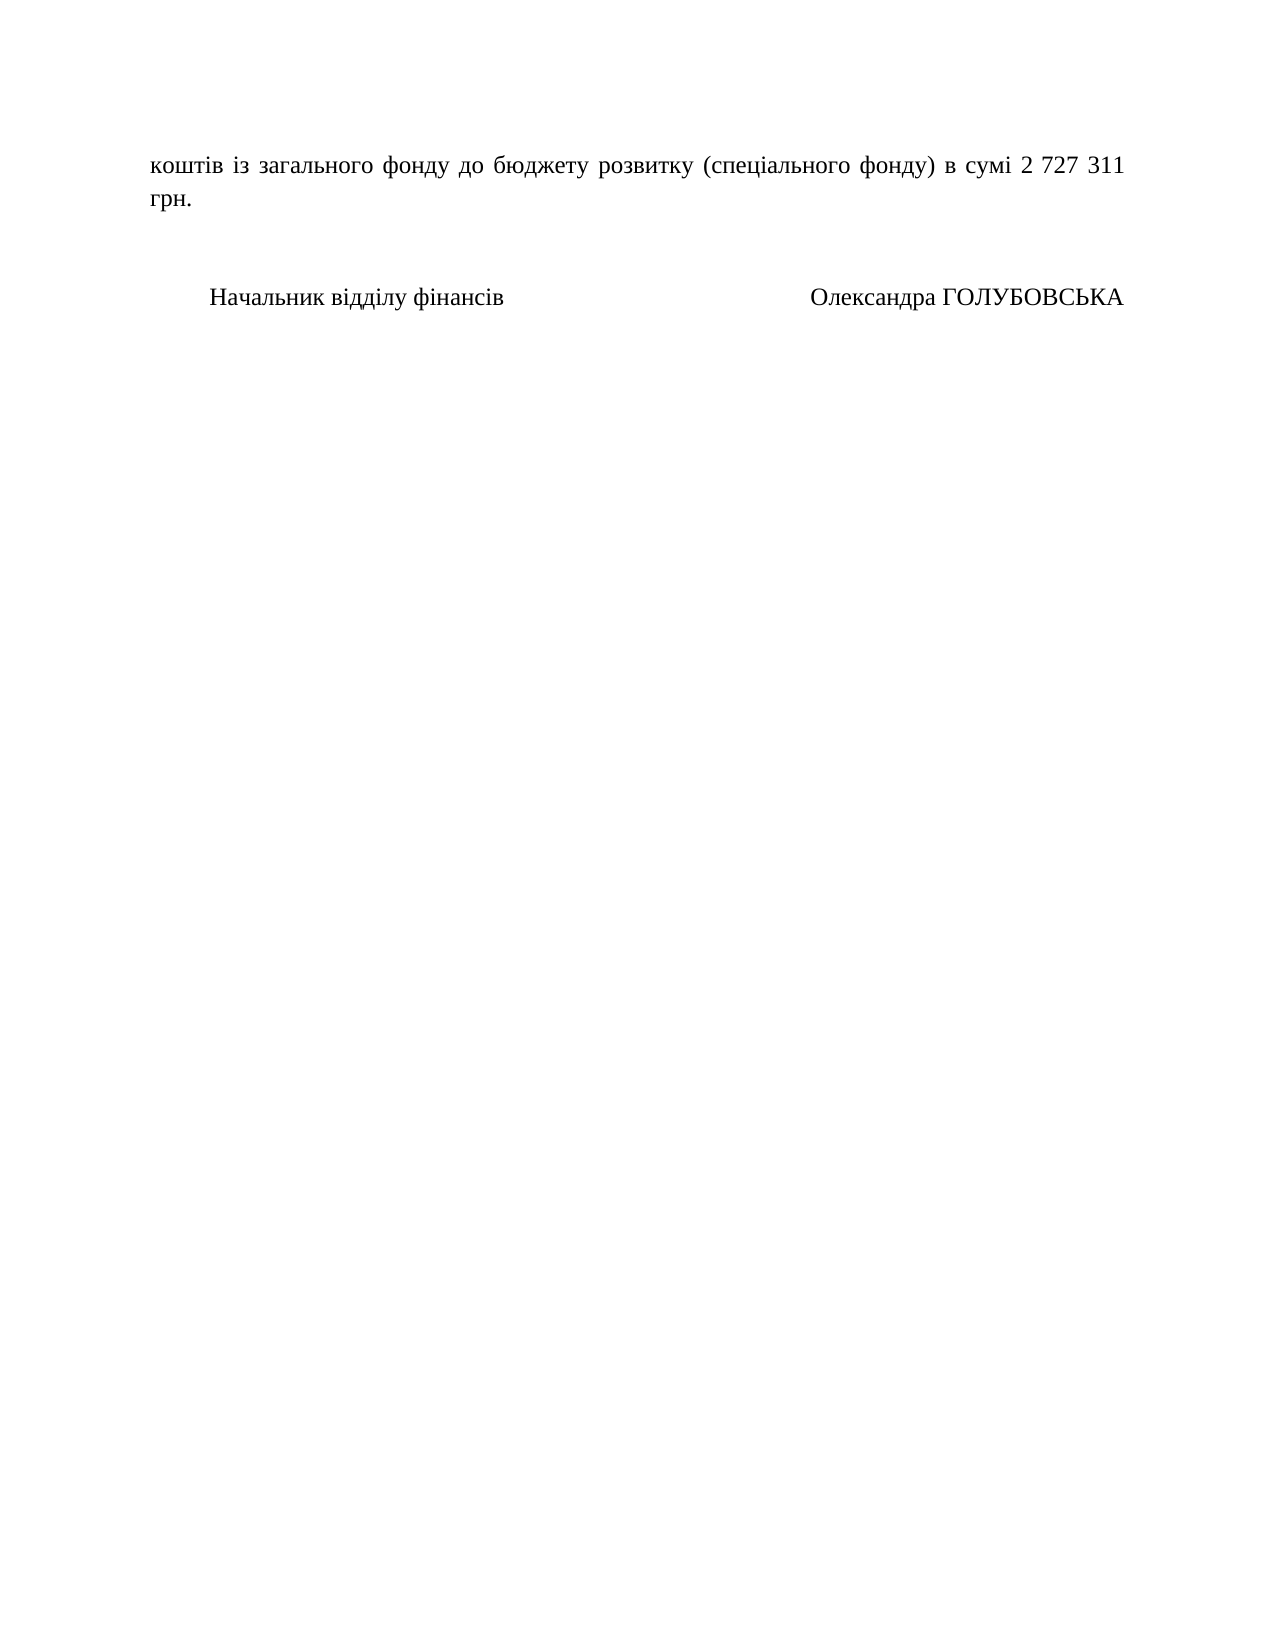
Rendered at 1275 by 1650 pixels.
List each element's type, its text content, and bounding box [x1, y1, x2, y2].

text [150, 150, 1125, 212]
text Начальник відділу фінансів Олександра ГОЛУБОВСЬКА [150, 282, 1125, 311]
